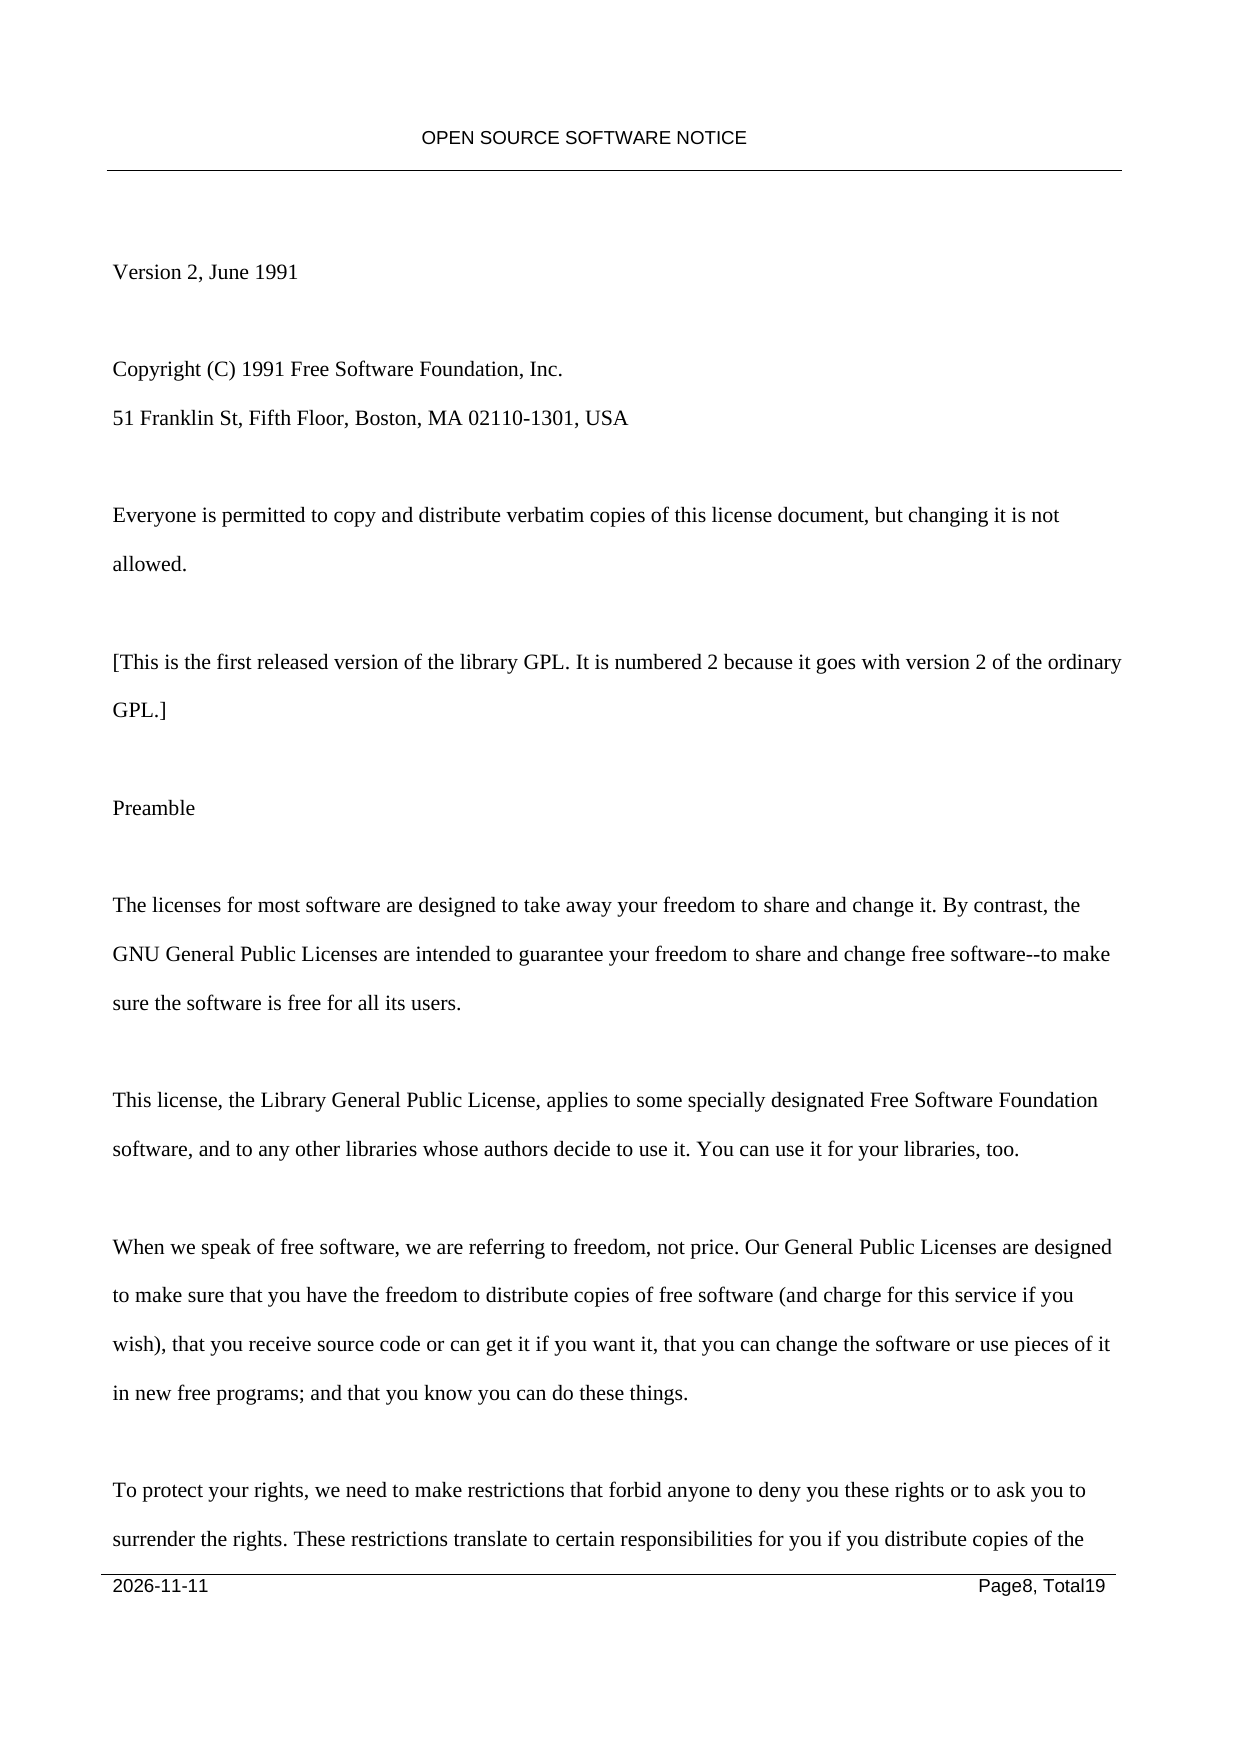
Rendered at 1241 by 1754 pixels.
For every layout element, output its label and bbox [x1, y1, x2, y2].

text [112, 206, 1128, 1555]
